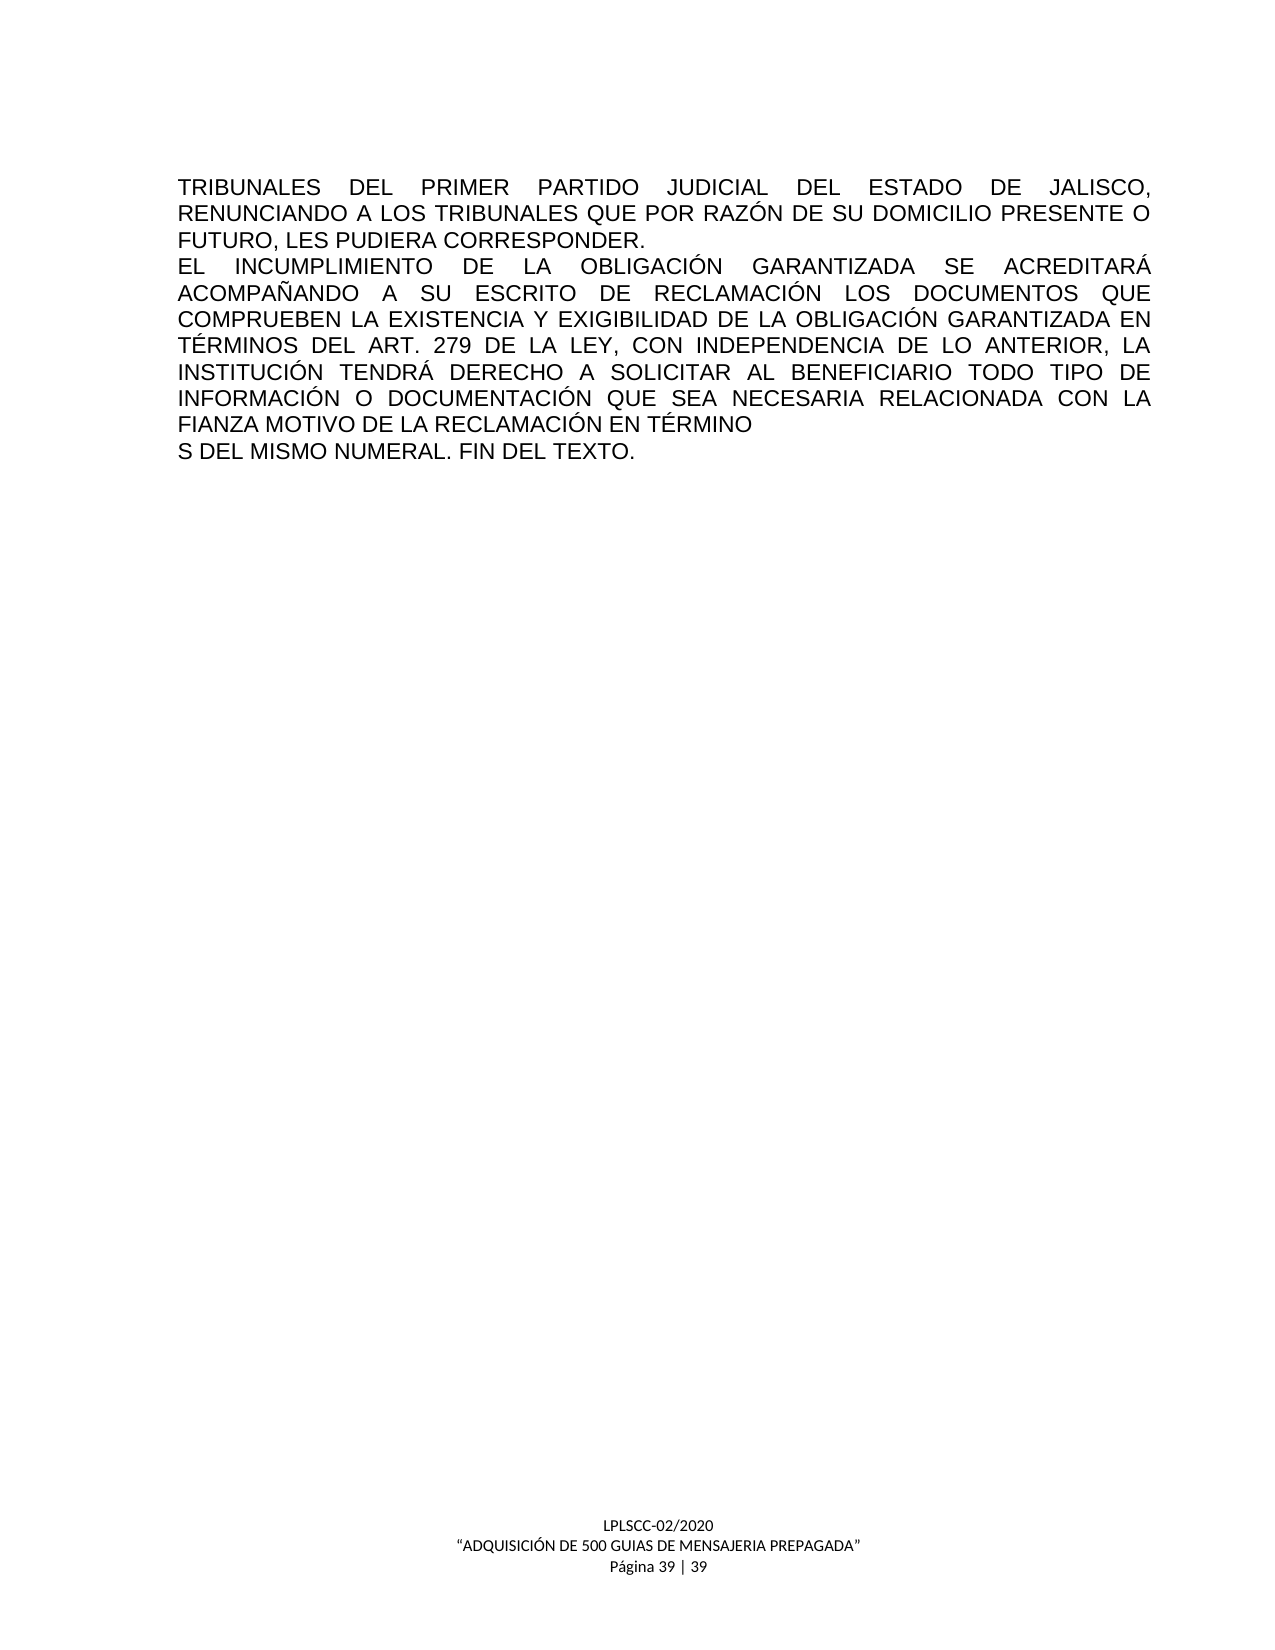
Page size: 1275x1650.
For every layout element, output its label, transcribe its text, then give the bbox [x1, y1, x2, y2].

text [177, 174, 1152, 253]
text S DEL MISMO NUMERAL. FIN DEL TEXTO. [177, 438, 1152, 464]
text EL INCUMPLIMIENTO DE LA OBLIGACIÓN GARANTIZADA SE ACREDITARÁ ACOMPAÑANDO A SU ESCRITO DE RECLAMACIÓN LOS DOCUMENTOS QUE COMPRUEBEN LA EXISTENCIA Y EXIGIBILIDAD DE LA OBLIGACIÓN GARANTIZADA EN TÉRMINOS DEL ART. 279 DE LA LEY, CON INDEPENDENCIA DE LO ANTERIOR, LA INSTITUCIÓN TENDRÁ DERECHO A SOLICITAR AL BENEFICIARIO TODO TIPO DE INFORMACIÓN O DOCUMENTACIÓN QUE SEA NECESARIA RELACIONADA CON LA FIANZA MOTIVO DE LA RECLAMACIÓN EN TÉRMINO [177, 253, 1152, 438]
